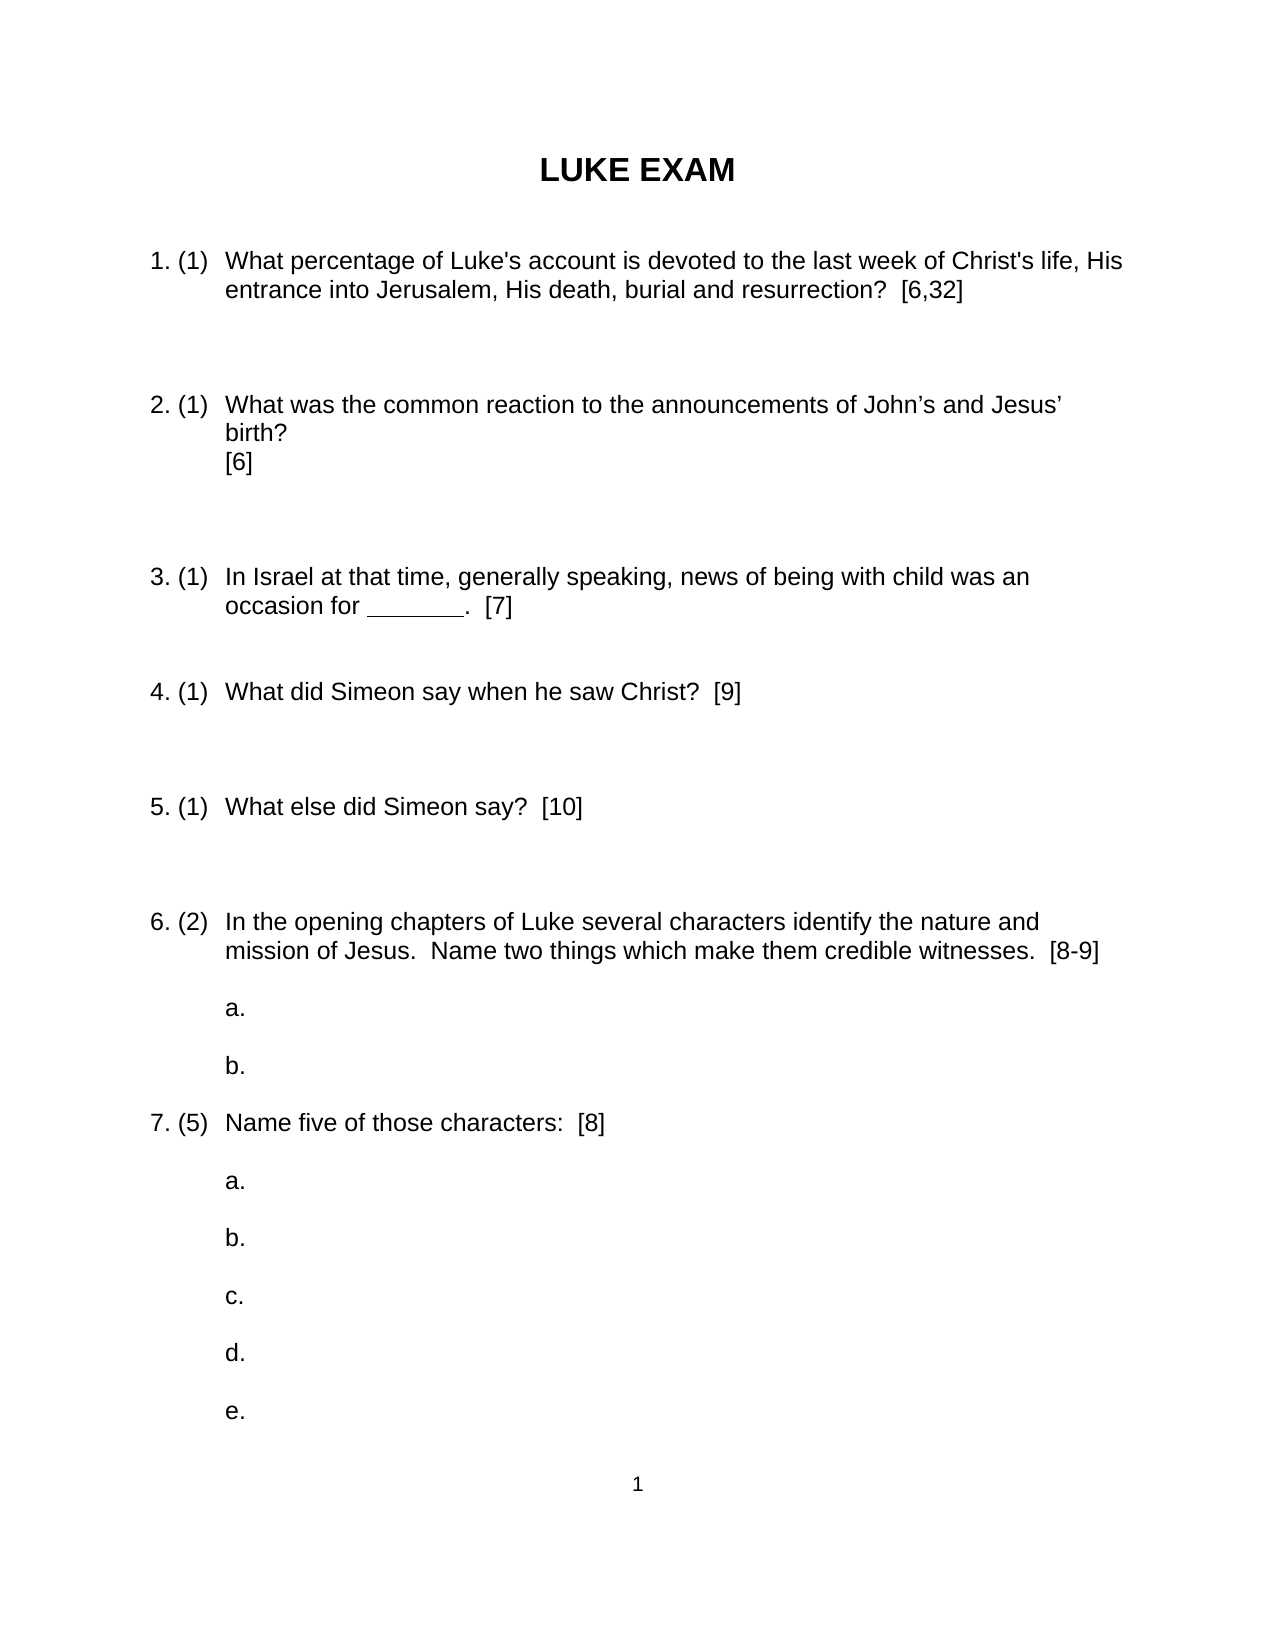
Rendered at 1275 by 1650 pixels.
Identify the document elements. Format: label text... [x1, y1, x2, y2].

text 7. (5) Name five of those characters: [8] [150, 1108, 1125, 1137]
text b. [225, 1223, 1125, 1252]
text 3. (1) In Israel at that time, generally speaking, news of being with child was an occasion for . [7] [150, 562, 1125, 620]
text a. [225, 993, 1125, 1022]
text LUKE EXAM [150, 150, 1125, 188]
text [6] [150, 447, 1125, 476]
text 6. (2) In the opening chapters of Luke several characters identify the nature and mission of Jesus. Name two things which make them credible witnesses. [8-9] [150, 907, 1125, 965]
text 2. (1) What was the common reaction to the announcements of John’s and Jesus’ birth? [150, 390, 1125, 447]
text 5. (1) What else did Simeon say? [10] [150, 792, 1125, 821]
text d. [225, 1338, 1125, 1367]
text e. [225, 1396, 1125, 1425]
text 4. (1) What did Simeon say when he saw Christ? [9] [150, 677, 1125, 706]
text b. [225, 1051, 1125, 1080]
text a. [225, 1166, 1125, 1195]
text 1. (1) What percentage of Luke's account is devoted to the last week of Christ's life, His entrance into Jerusalem, His death, burial and resurrection? [6,32] [150, 246, 1125, 303]
text c. [225, 1281, 1125, 1310]
